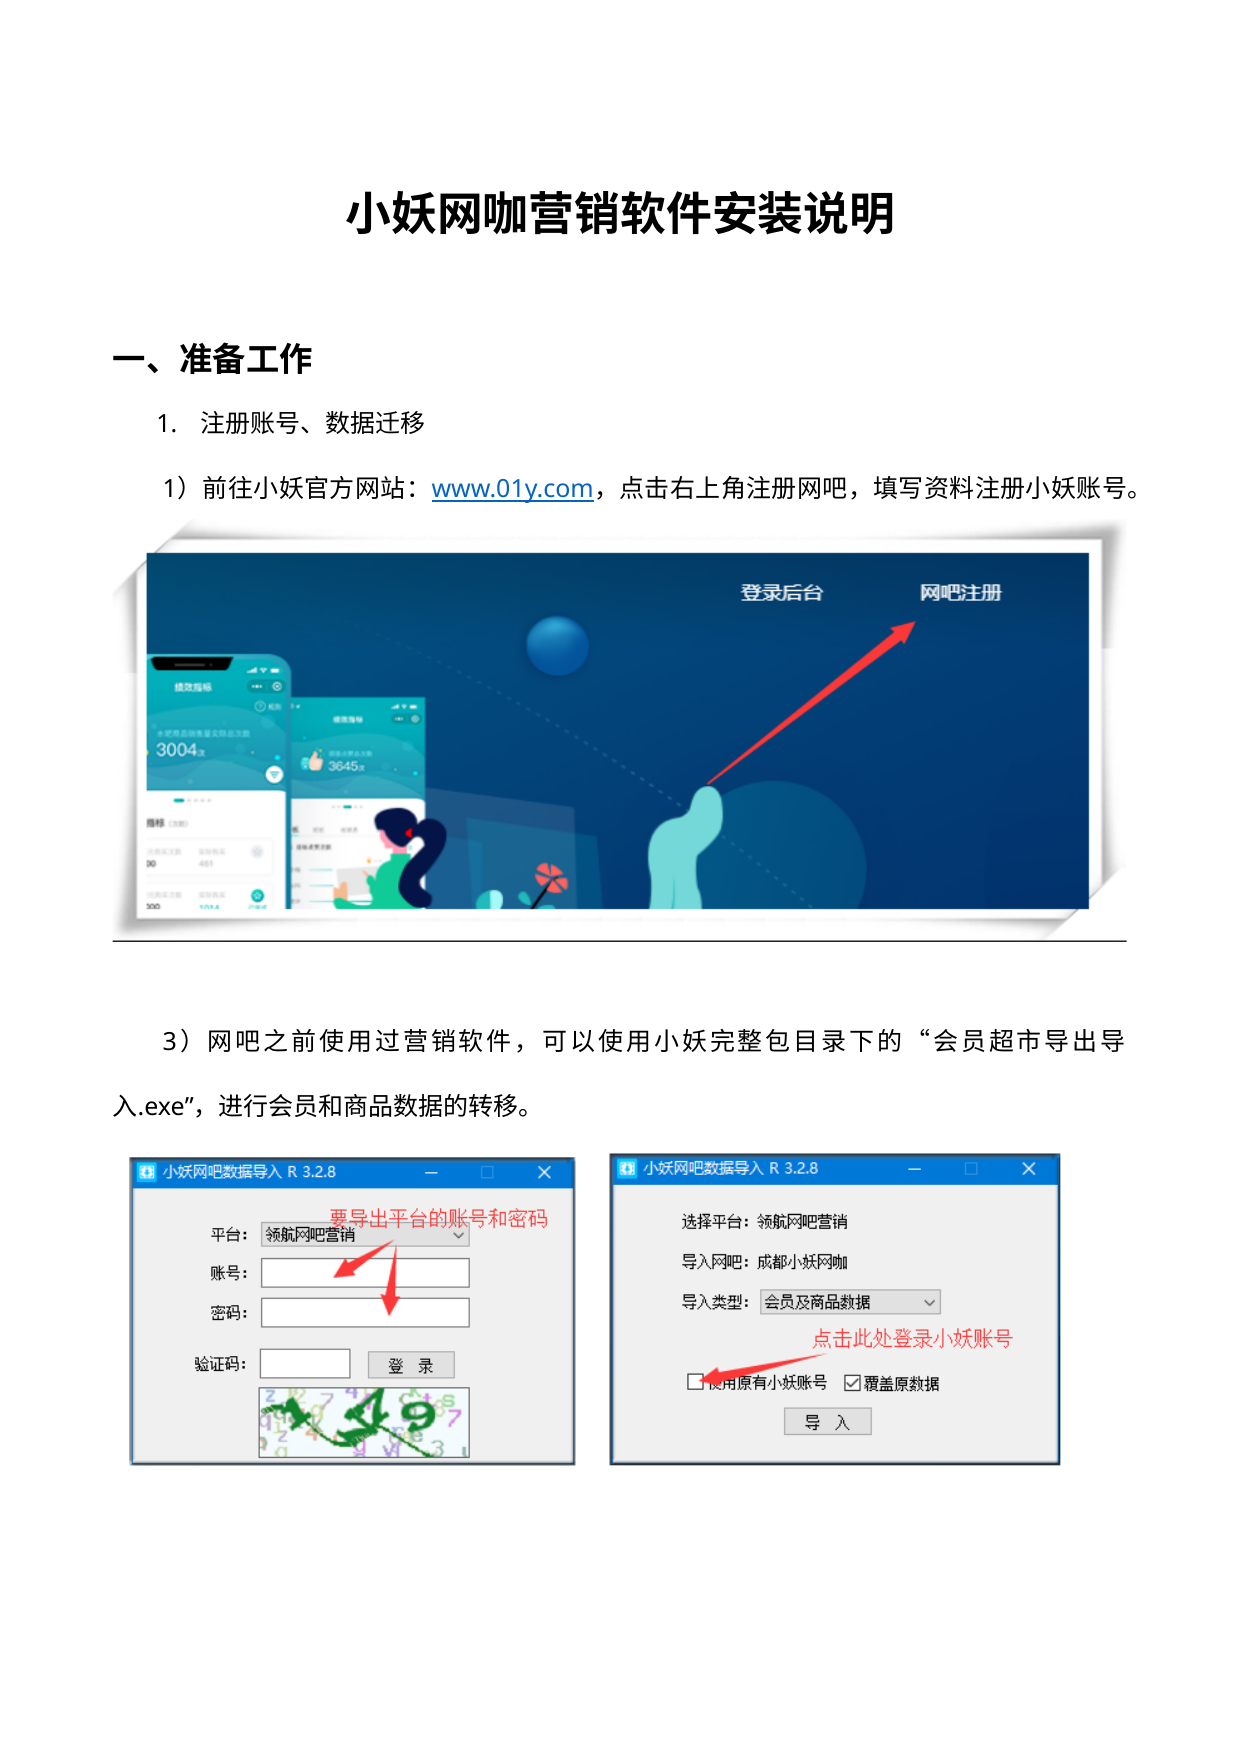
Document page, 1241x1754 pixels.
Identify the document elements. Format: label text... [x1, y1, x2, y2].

list 注册账号、数据迁移 [112, 389, 1128, 454]
picture [112, 519, 1127, 942]
text 小妖网咖营销软件安装说明 [112, 162, 1128, 259]
list 准备工作 [112, 324, 1128, 389]
text 3）网吧之前使用过营销软件，可以使用小妖完整包目录下的“会员超市导出导入.exe”，进行会员和商品数据的转移。 [112, 1007, 1128, 1137]
picture [112, 1137, 1078, 1483]
